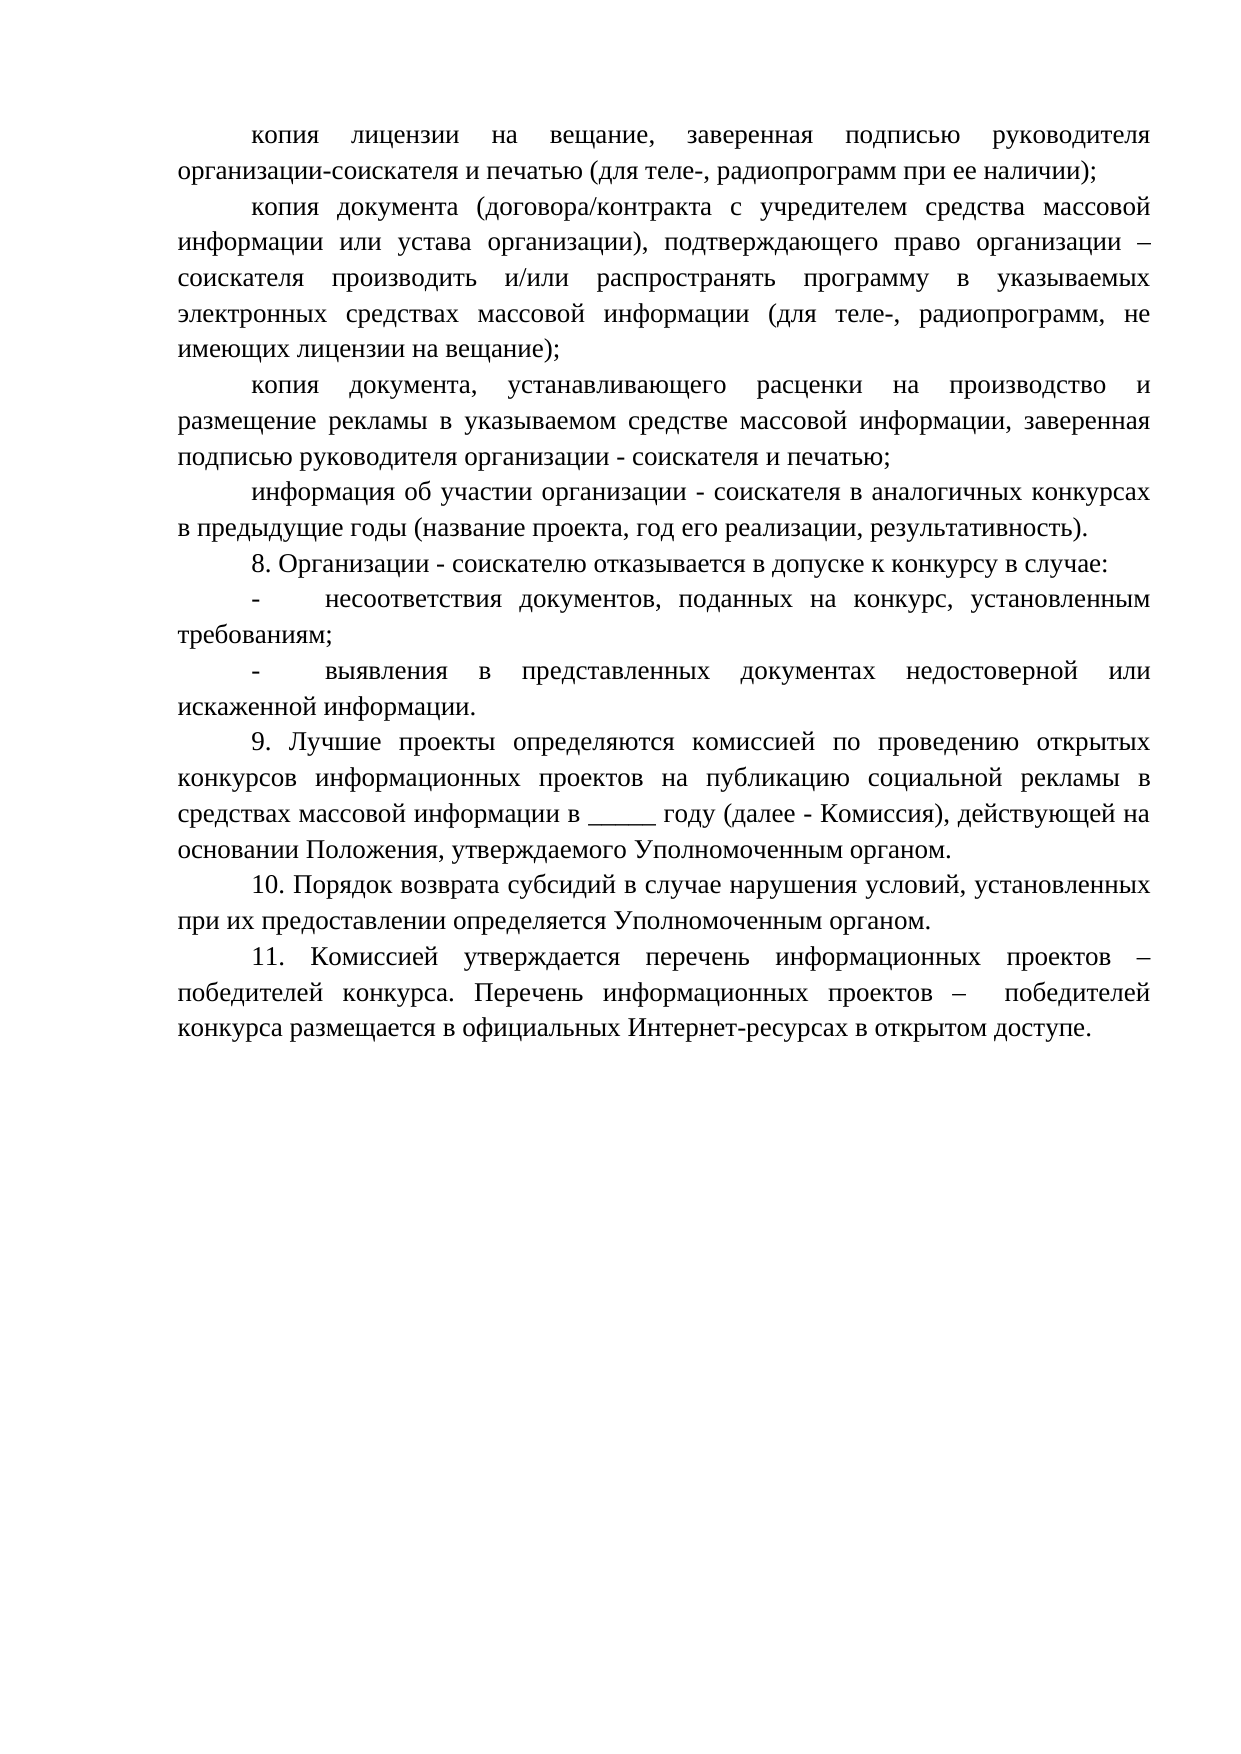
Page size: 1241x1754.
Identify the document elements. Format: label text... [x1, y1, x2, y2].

text копия документа, устанавливающего расценки на производство и размещение рекламы в указываемом средстве массовой информации, заверенная подписью руководителя организации - соискателя и печатью; [177, 368, 1152, 471]
text копия лицензии на вещание, заверенная подписью руководителя организации-соискателя и печатью (для теле-, радиопрограмм при ее наличии); [177, 118, 1152, 185]
text копия документа (договора/контракта с учредителем средства массовой информации или устава организации), подтверждающего право организации – соискателя производить и/или распространять программу в указываемых электронных средствах массовой информации (для теле-, радиопрограмм, не имеющих лицензии на вещание); [177, 189, 1152, 364]
text 8. Организации - соискателю отказывается в допуске к конкурсу в случае: [177, 547, 1152, 578]
text - несоответствия документов, поданных на конкурс, установленным требованиям; [177, 583, 1152, 649]
text - выявления в представленных документах недостоверной или искаженной информации. [177, 654, 1152, 721]
text 11. Комиссией утверждается перечень информационных проектов – победителей конкурса. Перечень информационных проектов – победителей конкурса размещается в официальных Интернет-ресурсах в открытом доступе. [177, 940, 1152, 1042]
text 10. Порядок возврата субсидий в случае нарушения условий, установленных при их предоставлении определяется Уполномоченным органом. [177, 868, 1152, 935]
text информация об участии организации - соискателя в аналогичных конкурсах в предыдущие годы (название проекта, год его реализации, результативность). [177, 475, 1152, 542]
text 9. Лучшие проекты определяются комиссией по проведению открытых конкурсов информационных проектов на публикацию социальной рекламы в средствах массовой информации в _____ году (далее - Комиссия), действующей на основании Положения, утверждаемого Уполномоченным органом. [177, 726, 1152, 864]
